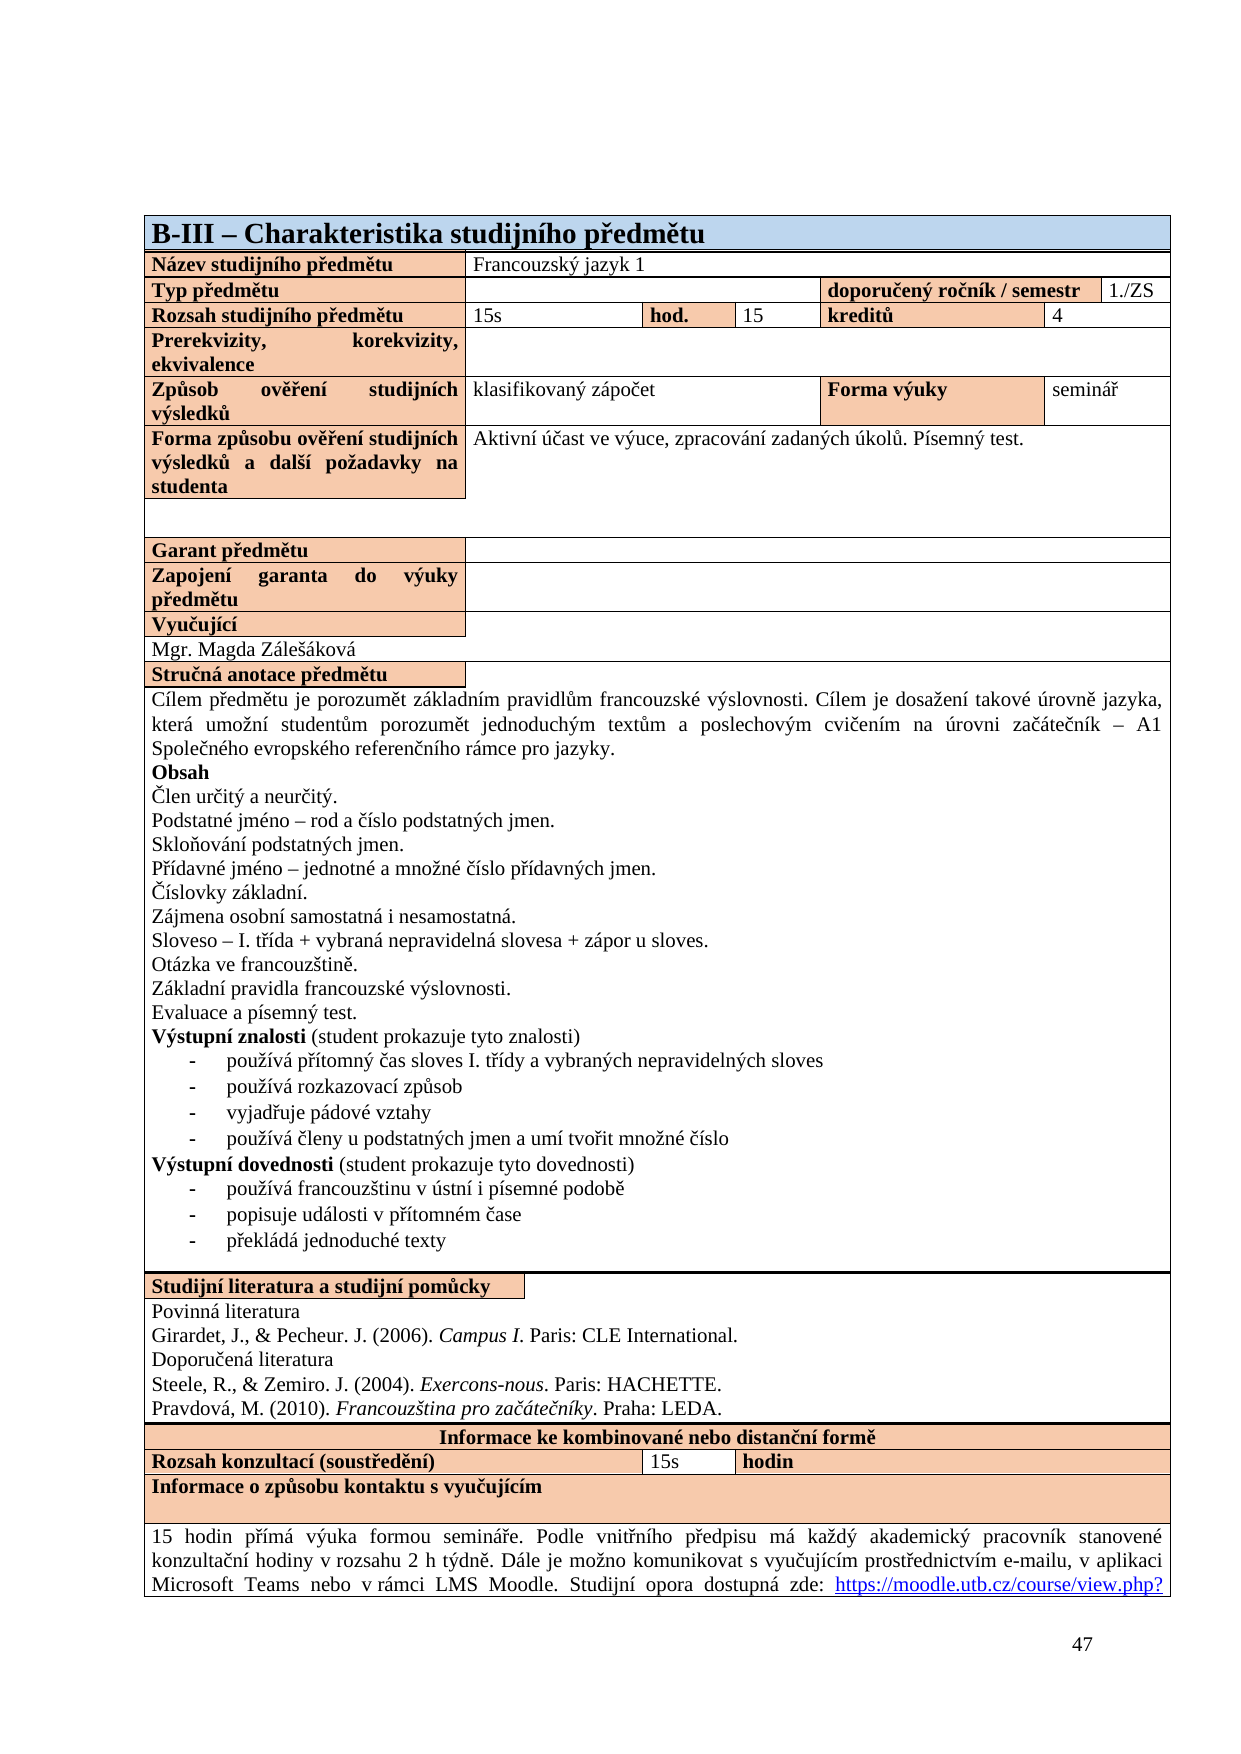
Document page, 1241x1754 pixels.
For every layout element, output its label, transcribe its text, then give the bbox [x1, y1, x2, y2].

table_cell [466, 538, 1170, 562]
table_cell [145, 1524, 1170, 1596]
table_cell Rozsah konzultací (soustředění) [145, 1450, 642, 1473]
table_cell [466, 612, 1170, 636]
table_cell 15s [643, 1450, 735, 1473]
table_cell Stručná anotace předmětu [145, 662, 465, 686]
table_cell Francouzský jazyk 1 [466, 253, 1170, 276]
table_cell Cílem předmětu je porozumět základním pravidlům francouzské výslovnosti. Cílem je dosažení takové úrovně jazyka, která umožní studentům porozumět jednoduchým textům a poslechovým cvičením na úrovni začátečník – A1 Společného evropského referenčního rámce pro jazyky. Obsah Člen určitý a neurčitý. Podstatné jméno – rod a číslo podstatných jmen. Skloňování podstatných jmen. Přídavné jméno – jednotné a množné číslo přídavných jmen. Číslovky základní. Zájmena osobní samostatná i nesamostatná. Sloveso – I. třída + vybraná nepravidelná slovesa + zápor u sloves. Otázka ve francouzštině. Základní pravidla francouzské výslovnosti. Evaluace a písemný test. Výstupní znalosti (student prokazuje tyto znalosti) používá přítomný čas sloves I. třídy a vybraných nepravidelných sloves používá rozkazovací způsob vyjadřuje pádové vztahy používá členy u podstatných jmen a umí tvořit množné číslo Výstupní dovednosti (student prokazuje tyto dovednosti) používá francouzštinu v ústní i písemné podobě popisuje události v přítomném čase překládá jednoduché texty [145, 686, 1170, 1271]
table_cell Vyučující [145, 612, 465, 636]
table_cell 4 [1045, 303, 1170, 327]
table_cell Název studijního předmětu [145, 253, 465, 276]
table_header B-III – Charakteristika studijního předmětu [145, 216, 1170, 249]
table_cell kreditů [821, 303, 1044, 327]
table_cell Forma způsobu ověření studijních výsledků a další požadavky na studenta [145, 426, 465, 498]
table_cell seminář [1045, 377, 1170, 425]
table_cell [466, 563, 1170, 611]
table_cell [466, 328, 1170, 376]
table_cell hod. [643, 303, 735, 327]
table_cell Způsob ověření studijních výsledků [145, 377, 465, 425]
table_cell 15s [466, 303, 642, 327]
table_cell [466, 662, 1170, 686]
table_cell Studijní literatura a studijní pomůcky [145, 1274, 524, 1298]
table_cell Aktivní účast ve výuce, zpracování zadaných úkolů. Písemný test. [466, 426, 1170, 498]
table_cell Povinná literatura Girardet, J., & Pecheur. J. (2006). Campus I. Paris: CLE International. Doporučená literatura Steele, R., & Zemiro. J. (2004). Exercons-nous. Paris: HACHETTE. Pravdová, M. (2010). Francouzština pro začátečníky. Praha: LEDA. [145, 1298, 1170, 1422]
table_cell 15 [736, 303, 820, 327]
table_cell Typ předmětu [145, 278, 465, 302]
table_cell [466, 278, 820, 302]
table_cell Rozsah studijního předmětu [145, 303, 465, 327]
table_cell Informace ke kombinované nebo distanční formě [145, 1425, 1170, 1449]
table_cell doporučený ročník / semestr [821, 278, 1101, 302]
table_cell 1./ZS [1102, 278, 1170, 302]
table_cell [525, 1274, 1170, 1298]
table_cell Mgr. Magda Zálešáková [145, 636, 1170, 661]
table_cell Zapojení garanta do výuky předmětu [145, 563, 465, 611]
table_cell Informace o způsobu kontaktu s vyučujícím [145, 1475, 1170, 1523]
table_cell Prerekvizity, korekvizity, ekvivalence [145, 328, 465, 376]
table_cell Forma výuky [821, 377, 1044, 425]
table_cell Garant předmětu [145, 538, 465, 562]
table_cell klasifikovaný zápočet [466, 377, 820, 425]
table_cell hodin [736, 1450, 1170, 1473]
table_cell [145, 498, 1170, 537]
